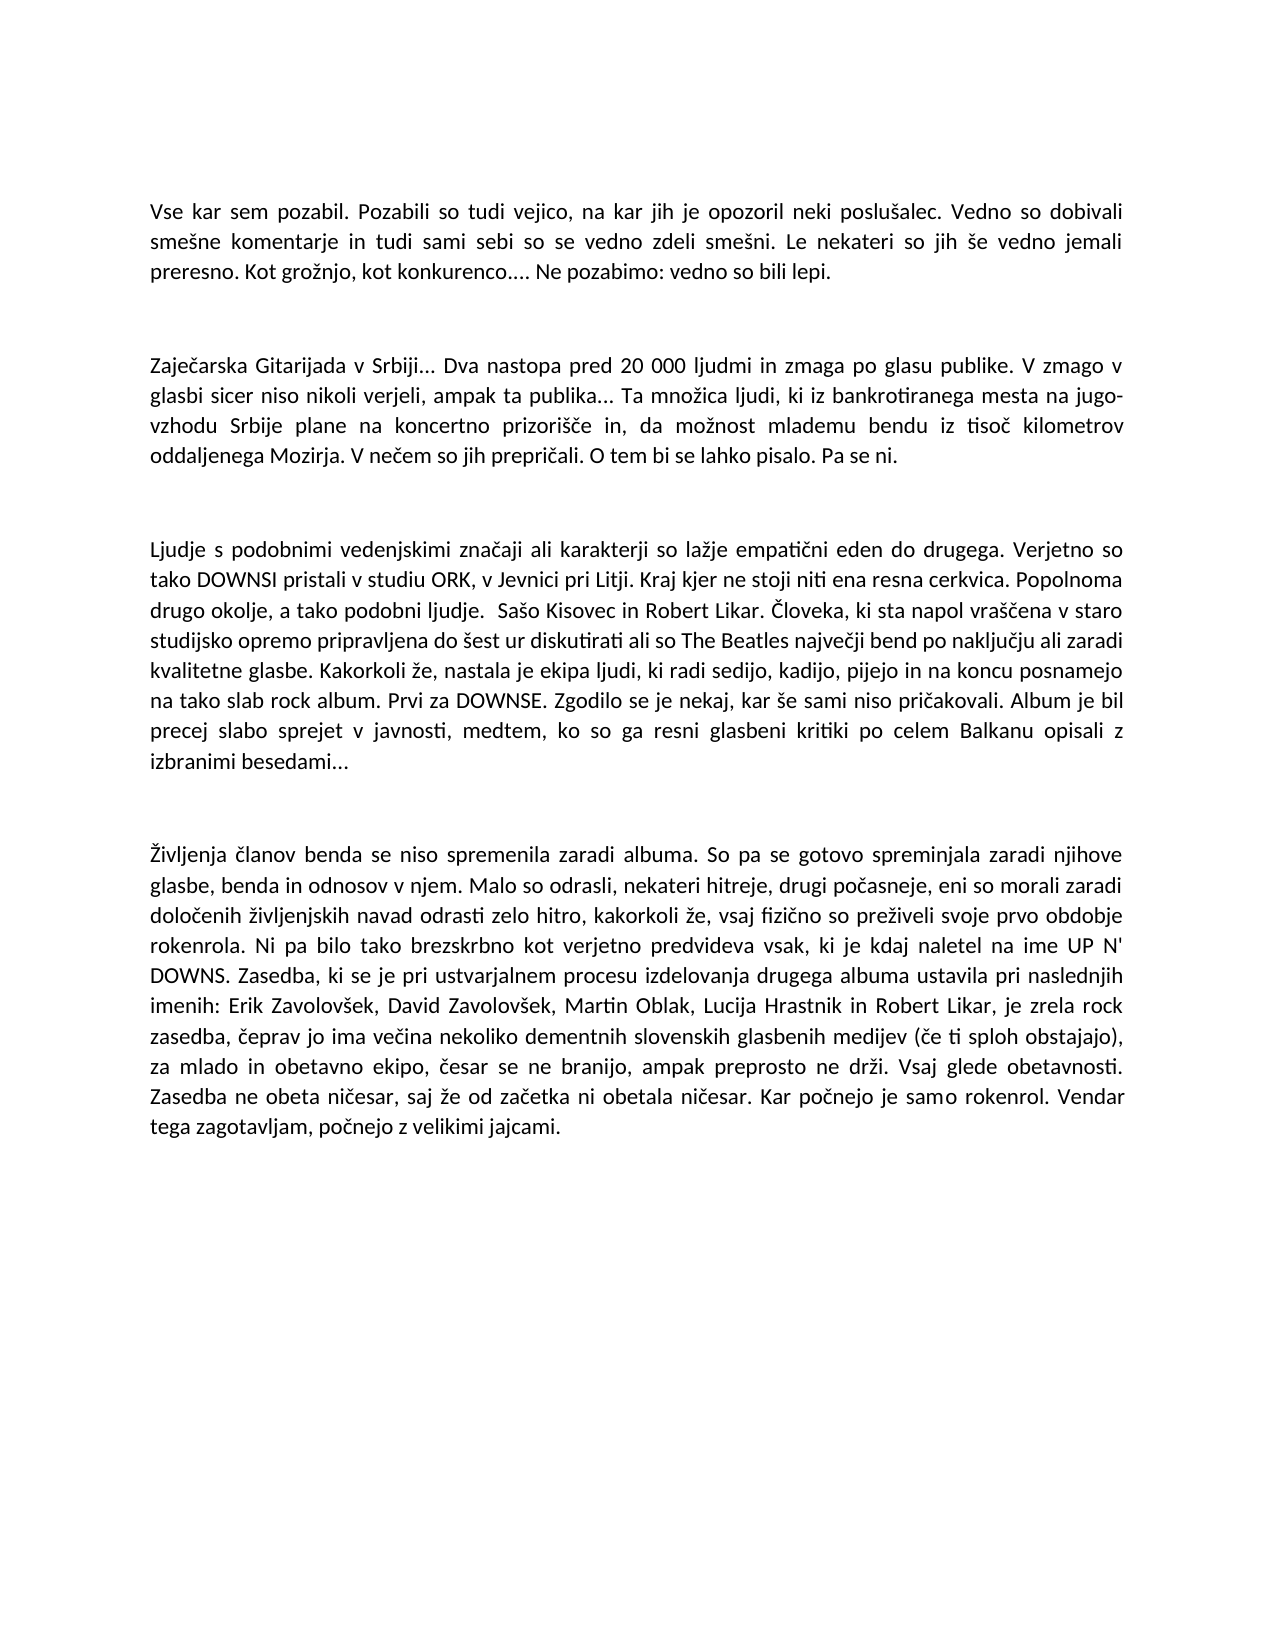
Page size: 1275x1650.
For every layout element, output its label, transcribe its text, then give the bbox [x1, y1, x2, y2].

text Življenja članov benda se niso spremenila zaradi albuma. So pa se gotovo spreminjala zaradi njihove glasbe, benda in odnosov v njem. Malo so odrasli, nekateri hitreje, drugi počasneje, eni so morali zaradi določenih življenjskih navad odrasti zelo hitro, kakorkoli že, vsaj fizično so preživeli svoje prvo obdobje rokenrola. Ni pa bilo tako brezskrbno kot verjetno predvideva vsak, ki je kdaj naletel na ime UP N' DOWNS. Zasedba, ki se je pri ustvarjalnem procesu izdelovanja drugega albuma ustavila pri naslednjih imenih: Erik Zavolovšek, David Zavolovšek, Martin Oblak, Lucija Hrastnik in Robert Likar, je zrela rock zasedba, čeprav jo ima večina nekoliko dementnih slovenskih glasbenih medijev (če ti sploh obstajajo), za mlado in obetavno ekipo, česar se ne branijo, ampak preprosto ne drži. Vsaj glede obetavnosti. Zasedba ne obeta ničesar, saj že od začetka ni obetala ničesar. Kar počnejo je samo rokenrol. Vendar tega zagotavljam, počnejo z velikimi jajcami. [150, 841, 1125, 1141]
text Zaječarska Gitarijada v Srbiji... Dva nastopa pred 20 000 ljudmi in zmaga po glasu publike. V zmago v glasbi sicer niso nikoli verjeli, ampak ta publika... Ta množica ljudi, ki iz bankrotiranega mesta na jugo-vzhodu Srbije plane na koncertno prizorišče in, da možnost mlademu bendu iz tisoč kilometrov oddaljenega Mozirja. V nečem so jih prepričali. O tem bi se lahko pisalo. Pa se ni. [150, 351, 1125, 470]
text Ljudje s podobnimi vedenjskimi značaji ali karakterji so lažje empatični eden do drugega. Verjetno so tako DOWNSI pristali v studiu ORK, v Jevnici pri Litji. Kraj kjer ne stoji niti ena resna cerkvica. Popolnoma drugo okolje, a tako podobni ljudje. Sašo Kisovec in Robert Likar. Človeka, ki sta napol vraščena v staro studijsko opremo pripravljena do šest ur diskutirati ali so The Beatles največji bend po naključju ali zaradi kvalitetne glasbe. Kakorkoli že, nastala je ekipa ljudi, ki radi sedijo, kadijo, pijejo in na koncu posnamejo na tako slab rock album. Prvi za DOWNSE. Zgodilo se je nekaj, kar še sami niso pričakovali. Album je bil precej slabo sprejet v javnosti, medtem, ko so ga resni glasbeni kritiki po celem Balkanu opisali z izbranimi besedami... [150, 535, 1125, 775]
text Vse kar sem pozabil. Pozabili so tudi vejico, na kar jih je opozoril neki poslušalec. Vedno so dobivali smešne komentarje in tudi sami sebi so se vedno zdeli smešni. Le nekateri so jih še vedno jemali preresno. Kot grožnjo, kot konkurenco.... Ne pozabimo: vedno so bili lepi. [150, 197, 1125, 285]
